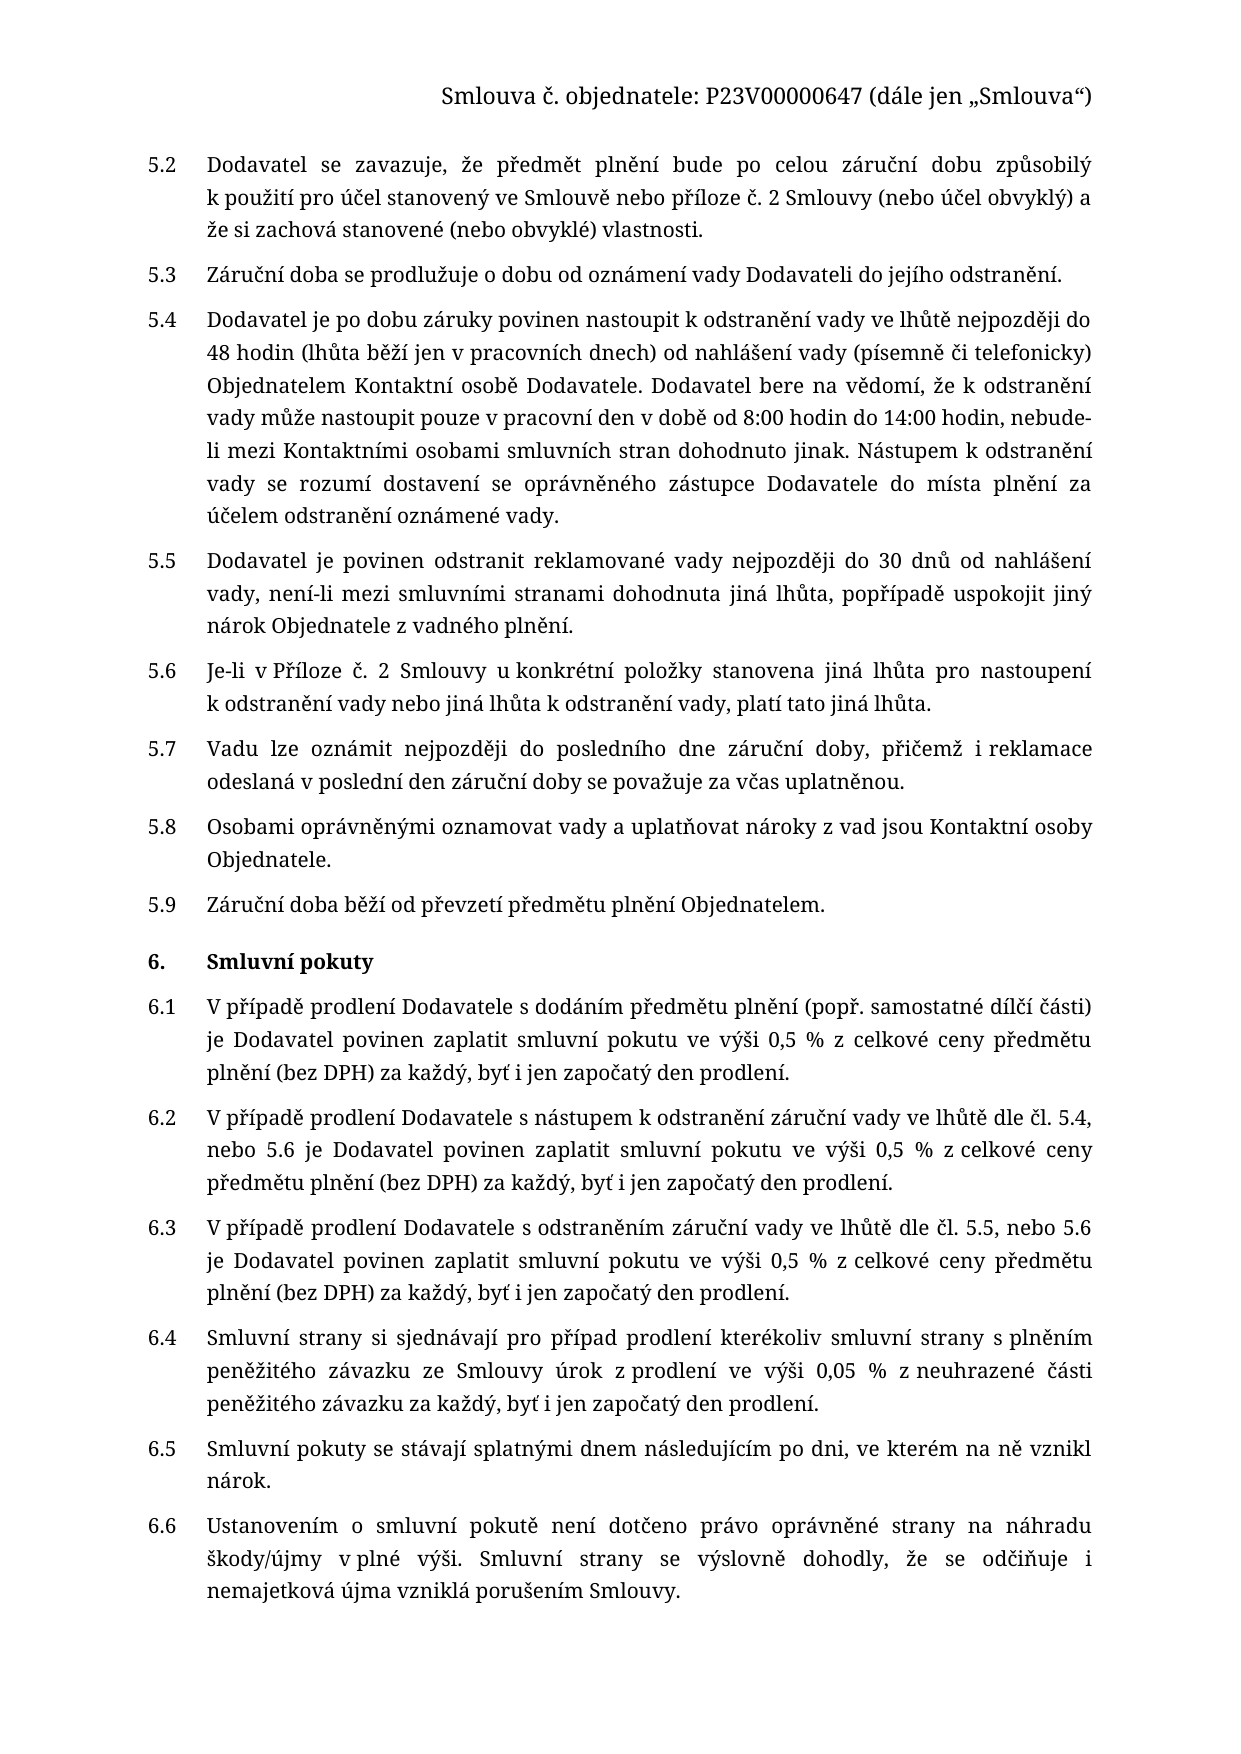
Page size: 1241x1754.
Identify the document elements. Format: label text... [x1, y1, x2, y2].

list V případě prodlení Dodavatele s nástupem k odstranění záruční vady ve lhůtě dle čl. 5.4, nebo 5.6 je Dodavatel povinen zaplatit smluvní pokutu ve výši 0,5 % z celkové ceny předmětu plnění (bez DPH) za každý, byť i jen započatý den prodlení. [148, 1103, 1093, 1196]
list V případě prodlení Dodavatele s odstraněním záruční vady ve lhůtě dle čl. 5.5, nebo 5.6 je Dodavatel povinen zaplatit smluvní pokutu ve výši 0,5 % z celkové ceny předmětu plnění (bez DPH) za každý, byť i jen započatý den prodlení. [148, 1213, 1093, 1307]
list Smluvní pokuty se stávají splatnými dnem následujícím po dni, ve kterém na ně vznikl nárok. [148, 1434, 1093, 1495]
list Vadu lze oznámit nejpozději do posledního dne záruční doby, přičemž i reklamace odeslaná v poslední den záruční doby se považuje za včas uplatněnou. [148, 734, 1093, 795]
list Je-li v Příloze č. 2 Smlouvy u konkrétní položky stanovena jiná lhůta pro nastoupení k odstranění vady nebo jiná lhůta k odstranění vady, platí tato jiná lhůta. [148, 657, 1093, 718]
list Dodavatel se zavazuje, že předmět plnění bude po celou záruční dobu způsobilý k použití pro účel stanovený ve Smlouvě nebo příloze č. 2 Smlouvy (nebo účel obvyklý) a že si zachová stanovené (nebo obvyklé) vlastnosti. [148, 150, 1093, 244]
list Smluvní strany si sjednávají pro případ prodlení kterékoliv smluvní strany s plněním peněžitého závazku ze Smlouvy úrok z prodlení ve výši 0,05 % z neuhrazené části peněžitého závazku za každý, byť i jen započatý den prodlení. [148, 1323, 1093, 1417]
list Záruční doba běží od převzetí předmětu plnění Objednatelem. [148, 890, 1093, 918]
list Dodavatel je povinen odstranit reklamované vady nejpozději do 30 dnů od nahlášení vady, není-li mezi smluvními stranami dohodnuta jiná lhůta, popřípadě uspokojit jiný nárok Objednatele z vadného plnění. [148, 546, 1093, 640]
list Ustanovením o smluvní pokutě není dotčeno právo oprávněné strany na náhradu škody/újmy v plné výši. Smluvní strany se výslovně dohodly, že se odčiňuje i nemajetková újma vzniklá porušením Smlouvy. [148, 1511, 1093, 1605]
list V případě prodlení Dodavatele s dodáním předmětu plnění (popř. samostatné dílčí části) je Dodavatel povinen zaplatit smluvní pokutu ve výši 0,5 % z celkové ceny předmětu plnění (bez DPH) za každý, byť i jen započatý den prodlení. [148, 992, 1093, 1086]
list Dodavatel je po dobu záruky povinen nastoupit k odstranění vady ve lhůtě nejpozději do 48 hodin (lhůta běží jen v pracovních dnech) od nahlášení vady (písemně či telefonicky) Objednatelem Kontaktní osobě Dodavatele. Dodavatel bere na vědomí, že k odstranění vady může nastoupit pouze v pracovní den v době od 8:00 hodin do 14:00 hodin, nebude-li mezi Kontaktními osobami smluvních stran dohodnuto jinak. Nástupem k odstranění vady se rozumí dostavení se oprávněného zástupce Dodavatele do místa plnění za účelem odstranění oznámené vady. [148, 306, 1093, 530]
list Záruční doba se prodlužuje o dobu od oznámení vady Dodavateli do jejího odstranění. [148, 261, 1093, 289]
list Osobami oprávněnými oznamovat vady a uplatňovat nároky z vad jsou Kontaktní osoby Objednatele. [148, 812, 1093, 873]
list Smluvní pokuty [148, 947, 1093, 976]
